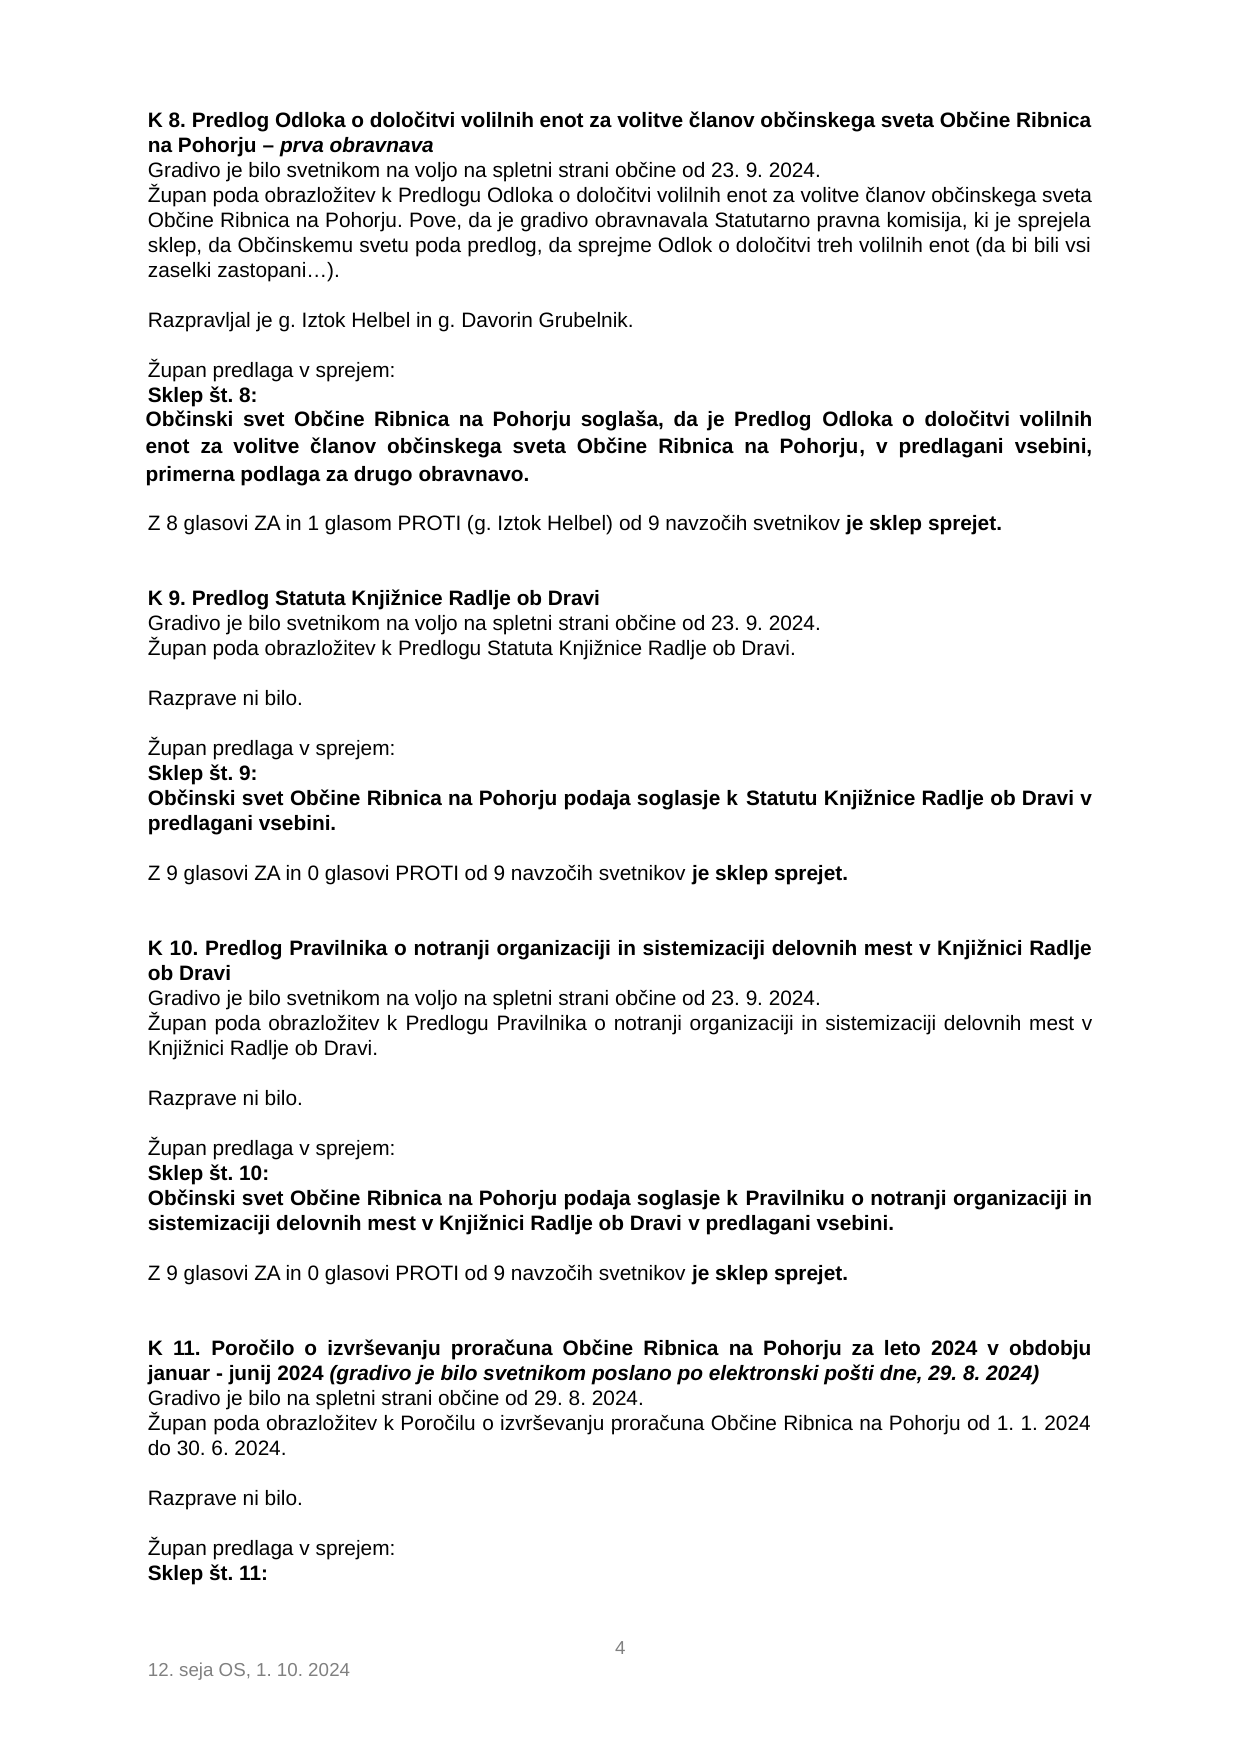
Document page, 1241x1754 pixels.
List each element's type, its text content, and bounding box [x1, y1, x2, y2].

text Sklep št. 11: [148, 1560, 1092, 1585]
text Razprave ni bilo. [148, 1485, 1092, 1510]
text Župan poda obrazložitev k Predlogu Pravilnika o notranji organizaciji in sistemizaciji delovnih mest v Knjižnici Radlje ob Dravi. [148, 1010, 1092, 1060]
text Župan poda obrazložitev k Predlogu Odloka o določitvi volilnih enot za volitve članov občinskega sveta Občine Ribnica na Pohorju. Pove, da je gradivo obravnavala Statutarno pravna komisija, ki je sprejela sklep, da Občinskemu svetu poda predlog, da sprejme Odlok o določitvi treh volilnih enot (da bi bili vsi zaselki zastopani…). [148, 181, 1092, 281]
text Z 9 glasovi ZA in 0 glasovi PROTI od 9 navzočih svetnikov je sklep sprejet. [148, 1260, 1092, 1285]
text Razpravljal je g. Iztok Helbel in g. Davorin Grubelnik. [148, 306, 1092, 331]
text Občinski svet Občine Ribnica na Pohorju podaja soglasje k Statutu Knjižnice Radlje ob Dravi v predlagani vsebini. [148, 785, 1092, 835]
text Gradivo je bilo svetnikom na voljo na spletni strani občine od 23. 9. 2024. [148, 156, 1092, 181]
text K 11. Poročilo o izvrševanju proračuna Občine Ribnica na Pohorju za leto 2024 v obdobju januar - junij 2024 (gradivo je bilo svetnikom poslano po elektronski pošti dne, 29. 8. 2024) [148, 1335, 1092, 1385]
text Z 8 glasovi ZA in 1 glasom PROTI (g. Iztok Helbel) od 9 navzočih svetnikov je sklep sprejet. [148, 510, 1092, 535]
text K 10. Predlog Pravilnika o notranji organizaciji in sistemizaciji delovnih mest v Knjižnici Radlje ob Dravi [148, 935, 1092, 985]
text Župan predlaga v sprejem: [148, 735, 1092, 760]
text Župan poda obrazložitev k Predlogu Statuta Knjižnice Radlje ob Dravi. [148, 635, 1092, 660]
text Sklep št. 9: [148, 760, 1092, 785]
text Gradivo je bilo svetnikom na voljo na spletni strani občine od 23. 9. 2024. [148, 610, 1092, 635]
text Župan predlaga v sprejem: [148, 1535, 1092, 1560]
text Občinski svet Občine Ribnica na Pohorju soglaša, da je Predlog Odloka o določitvi volilnih enot za volitve članov občinskega sveta Občine Ribnica na Pohorju, v predlagani vsebini, primerna podlaga za drugo obravnavo. [145, 406, 1092, 485]
text Župan predlaga v sprejem: [148, 1135, 1092, 1160]
text Razprave ni bilo. [148, 1085, 1092, 1110]
text K 8. Predlog Odloka o določitvi volilnih enot za volitve članov občinskega sveta Občine Ribnica na Pohorju – prva obravnava [148, 106, 1092, 156]
text Sklep št. 8: [148, 381, 1092, 406]
text Župan poda obrazložitev k Poročilu o izvrševanju proračuna Občine Ribnica na Pohorju od 1. 1. 2024 do 30. 6. 2024. [148, 1410, 1092, 1460]
text Gradivo je bilo svetnikom na voljo na spletni strani občine od 23. 9. 2024. [148, 985, 1092, 1010]
text Občinski svet Občine Ribnica na Pohorju podaja soglasje k Pravilniku o notranji organizaciji in sistemizaciji delovnih mest v Knjižnici Radlje ob Dravi v predlagani vsebini. [148, 1185, 1092, 1235]
text Z 9 glasovi ZA in 0 glasovi PROTI od 9 navzočih svetnikov je sklep sprejet. [148, 860, 1092, 885]
text Razprave ni bilo. [148, 685, 1092, 710]
text Gradivo je bilo na spletni strani občine od 29. 8. 2024. [148, 1385, 1092, 1410]
text K 9. Predlog Statuta Knjižnice Radlje ob Dravi [148, 585, 1092, 610]
text Župan predlaga v sprejem: [148, 356, 1092, 381]
text Sklep št. 10: [148, 1160, 1092, 1185]
